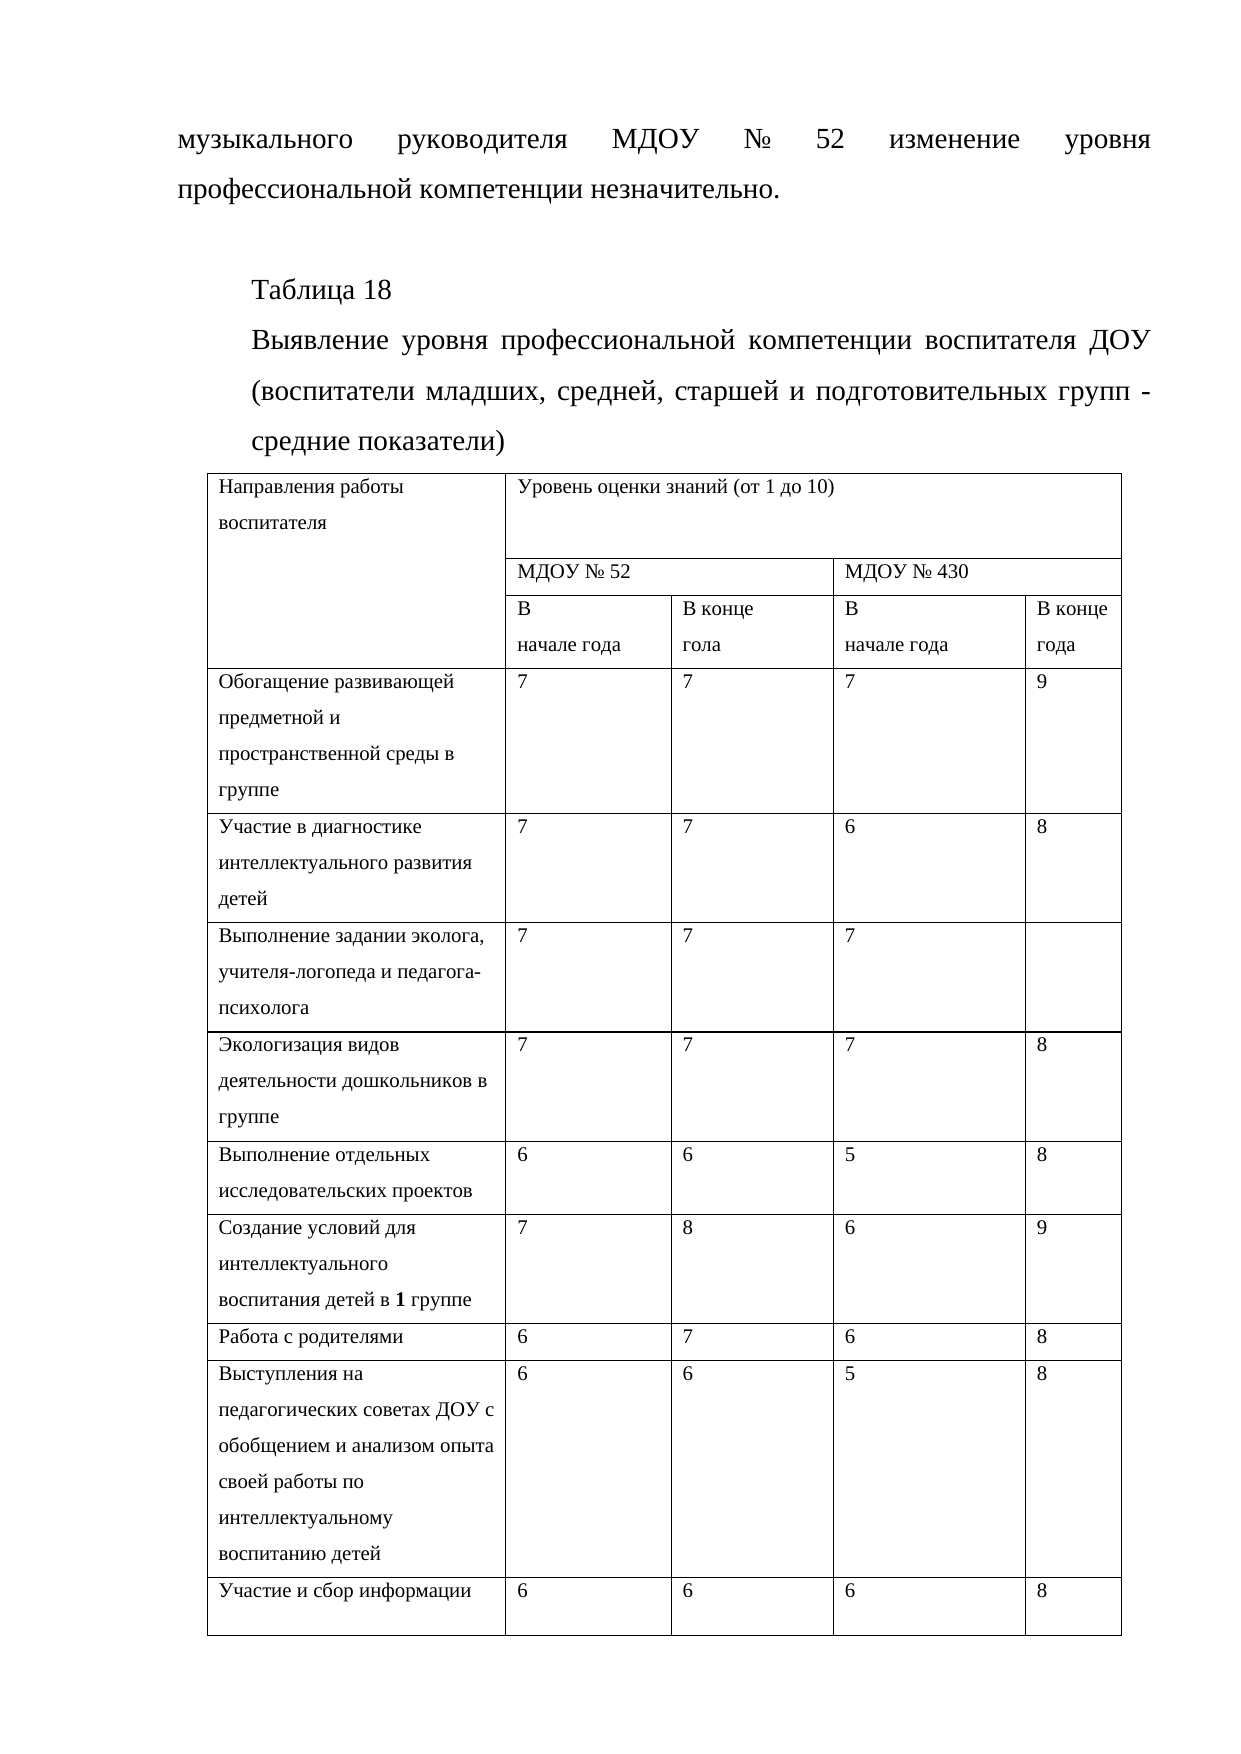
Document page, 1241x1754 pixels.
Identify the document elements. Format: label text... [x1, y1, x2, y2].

table_cell 8 [1026, 1578, 1121, 1635]
table_cell 6 [672, 1142, 833, 1214]
table_cell 6 [506, 1142, 671, 1214]
table_cell 7 [672, 923, 833, 1031]
table_cell 6 [506, 1578, 671, 1635]
table_cell Выполнение отдельных исследовательских проектов [208, 1142, 505, 1214]
table_cell 5 [834, 1142, 1025, 1214]
table_cell Выполнение задании эколога, учителя-логопеда и педагога-психолога [208, 923, 505, 1031]
table_cell [1026, 923, 1121, 1031]
text Выявление уровня профессиональной компетенции воспитателя ДОУ (воспитатели младших, средней, старшей и подготовительных групп - средние показатели) [251, 322, 1152, 456]
table_cell 7 [506, 814, 671, 922]
table_cell 7 [834, 1033, 1025, 1141]
table_cell 7 [506, 1033, 671, 1141]
table_cell 7 [672, 1033, 833, 1141]
table_cell В конце года [1026, 596, 1121, 668]
table_cell МДОУ № 52 [506, 559, 833, 595]
table_cell Экологизация видов деятельности дошкольников в группе [208, 1033, 505, 1141]
table_cell 8 [1026, 1324, 1121, 1360]
table_cell 6 [834, 1578, 1025, 1635]
table_cell В конце гола [672, 596, 833, 668]
table_header Направления работы воспитателя [208, 474, 505, 668]
table_cell 7 [834, 669, 1025, 813]
table_cell 7 [672, 669, 833, 813]
table_cell 9 [1026, 669, 1121, 813]
table_header Уровень оценки знаний (от 1 до 10) [506, 474, 1121, 558]
table_cell 8 [1026, 814, 1121, 922]
table_cell Создание условий для интеллектуального воспитания детей в 1 группе [208, 1215, 505, 1323]
table_cell Работа с родителями [208, 1324, 505, 1360]
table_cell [208, 1578, 505, 1635]
table_cell 7 [506, 1215, 671, 1323]
table_cell 6 [834, 1324, 1025, 1360]
table_cell 6 [672, 1361, 833, 1577]
table_cell 5 [834, 1361, 1025, 1577]
table_cell 8 [1026, 1361, 1121, 1577]
table_cell Обогащение развивающей предметной и пространственной среды в группе [208, 669, 505, 813]
table_cell 6 [834, 1215, 1025, 1323]
table_cell МДОУ № 430 [834, 559, 1121, 595]
table_cell 7 [834, 923, 1025, 1031]
table_cell 6 [672, 1578, 833, 1635]
table_cell 8 [1026, 1033, 1121, 1141]
table_cell 7 [672, 1324, 833, 1360]
table_cell 7 [672, 814, 833, 922]
table_cell 6 [506, 1361, 671, 1577]
table_cell 7 [506, 669, 671, 813]
table_cell В начале года [506, 596, 671, 668]
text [177, 121, 1152, 205]
table_cell 9 [1026, 1215, 1121, 1323]
text Таблица 18 [177, 272, 1152, 306]
table_cell 8 [1026, 1142, 1121, 1214]
table_cell 8 [672, 1215, 833, 1323]
table_cell 6 [506, 1324, 671, 1360]
table_cell Выступления на педагогических советах ДОУ с обобщением и анализом опыта своей работы по интеллектуальному воспитанию детей [208, 1361, 505, 1577]
table_cell 7 [506, 923, 671, 1031]
table_cell 6 [834, 814, 1025, 922]
table_cell В начале года [834, 596, 1025, 668]
table_cell Участие в диагностике интеллектуального развития детей [208, 814, 505, 922]
